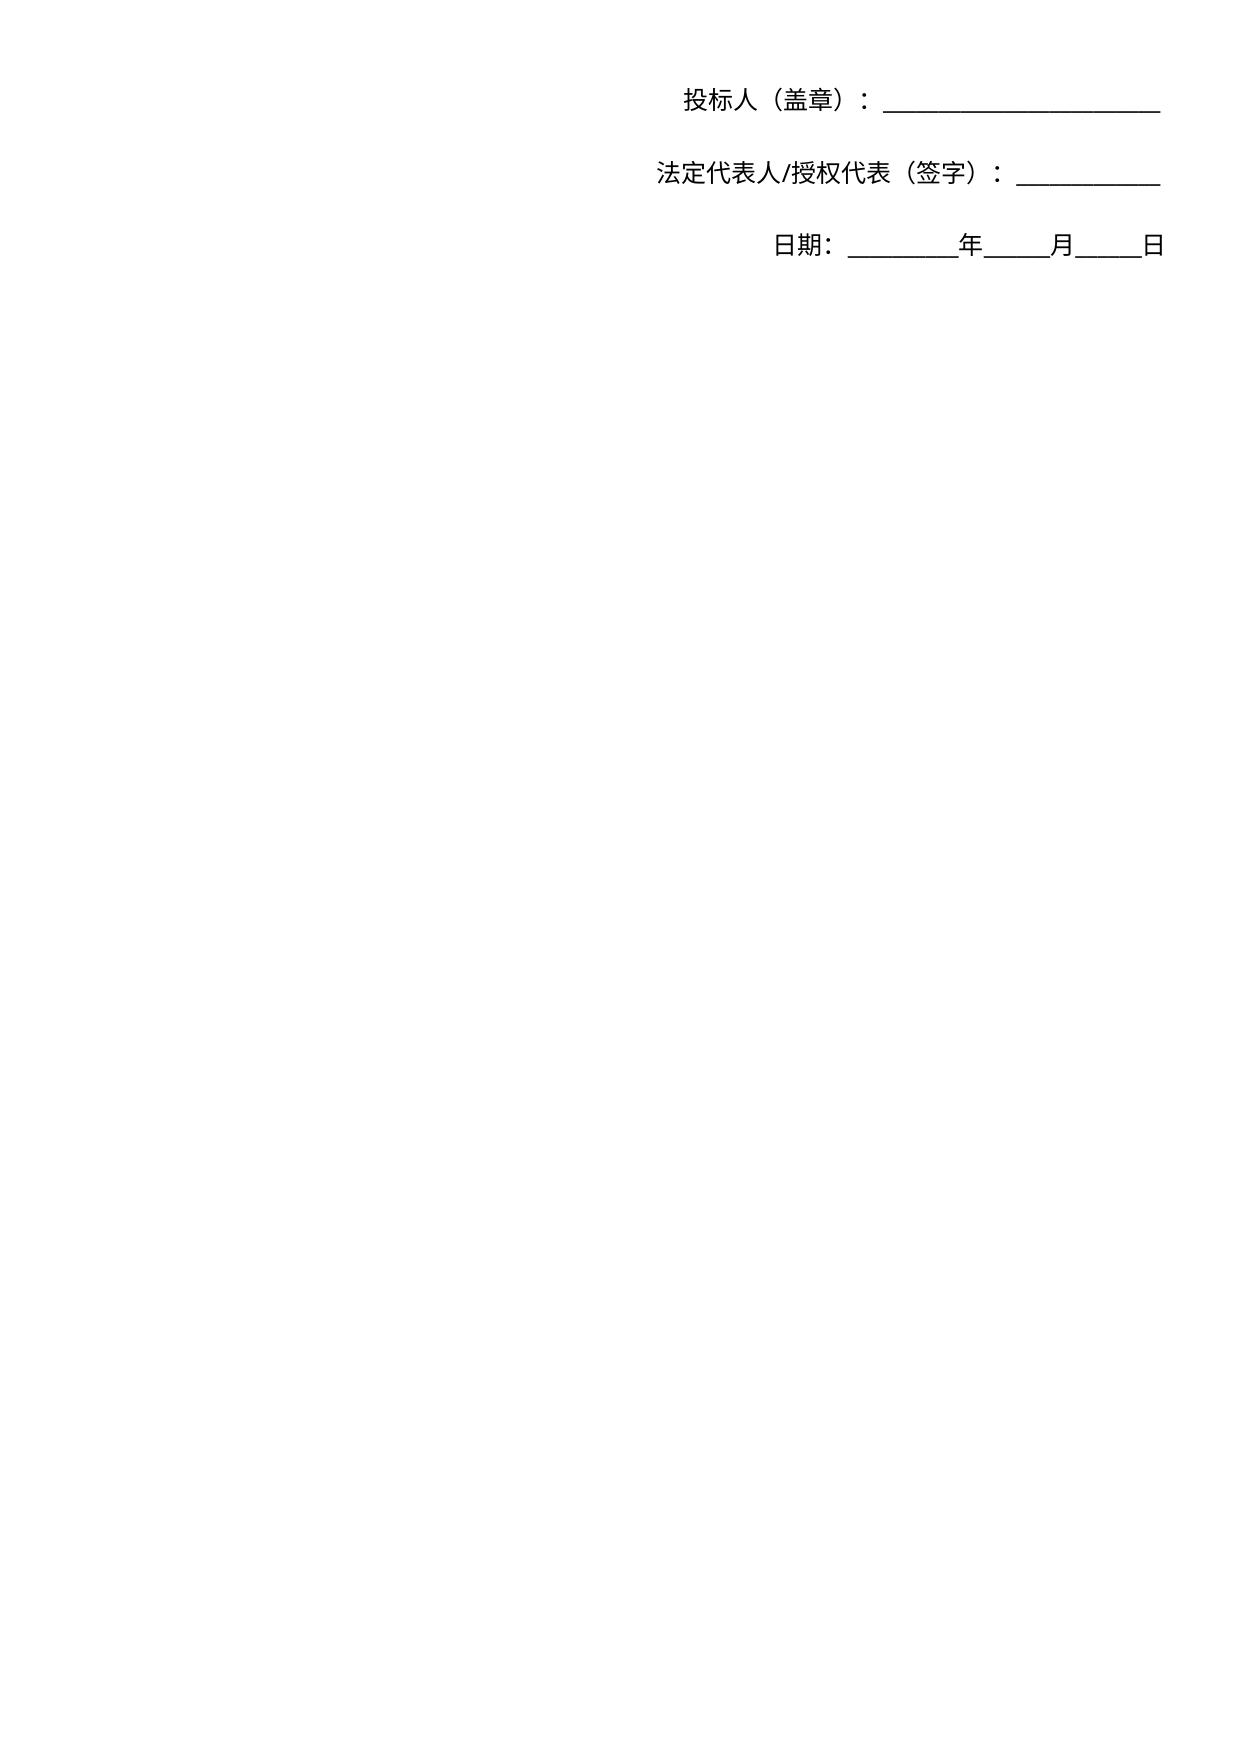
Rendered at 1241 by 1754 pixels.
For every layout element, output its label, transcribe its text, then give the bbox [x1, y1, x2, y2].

text 投标人（盖章）：_________________________ 法定代表人/授权代表（签字）：_____________ 日期：__________年______月______日 [118, 81, 1167, 262]
